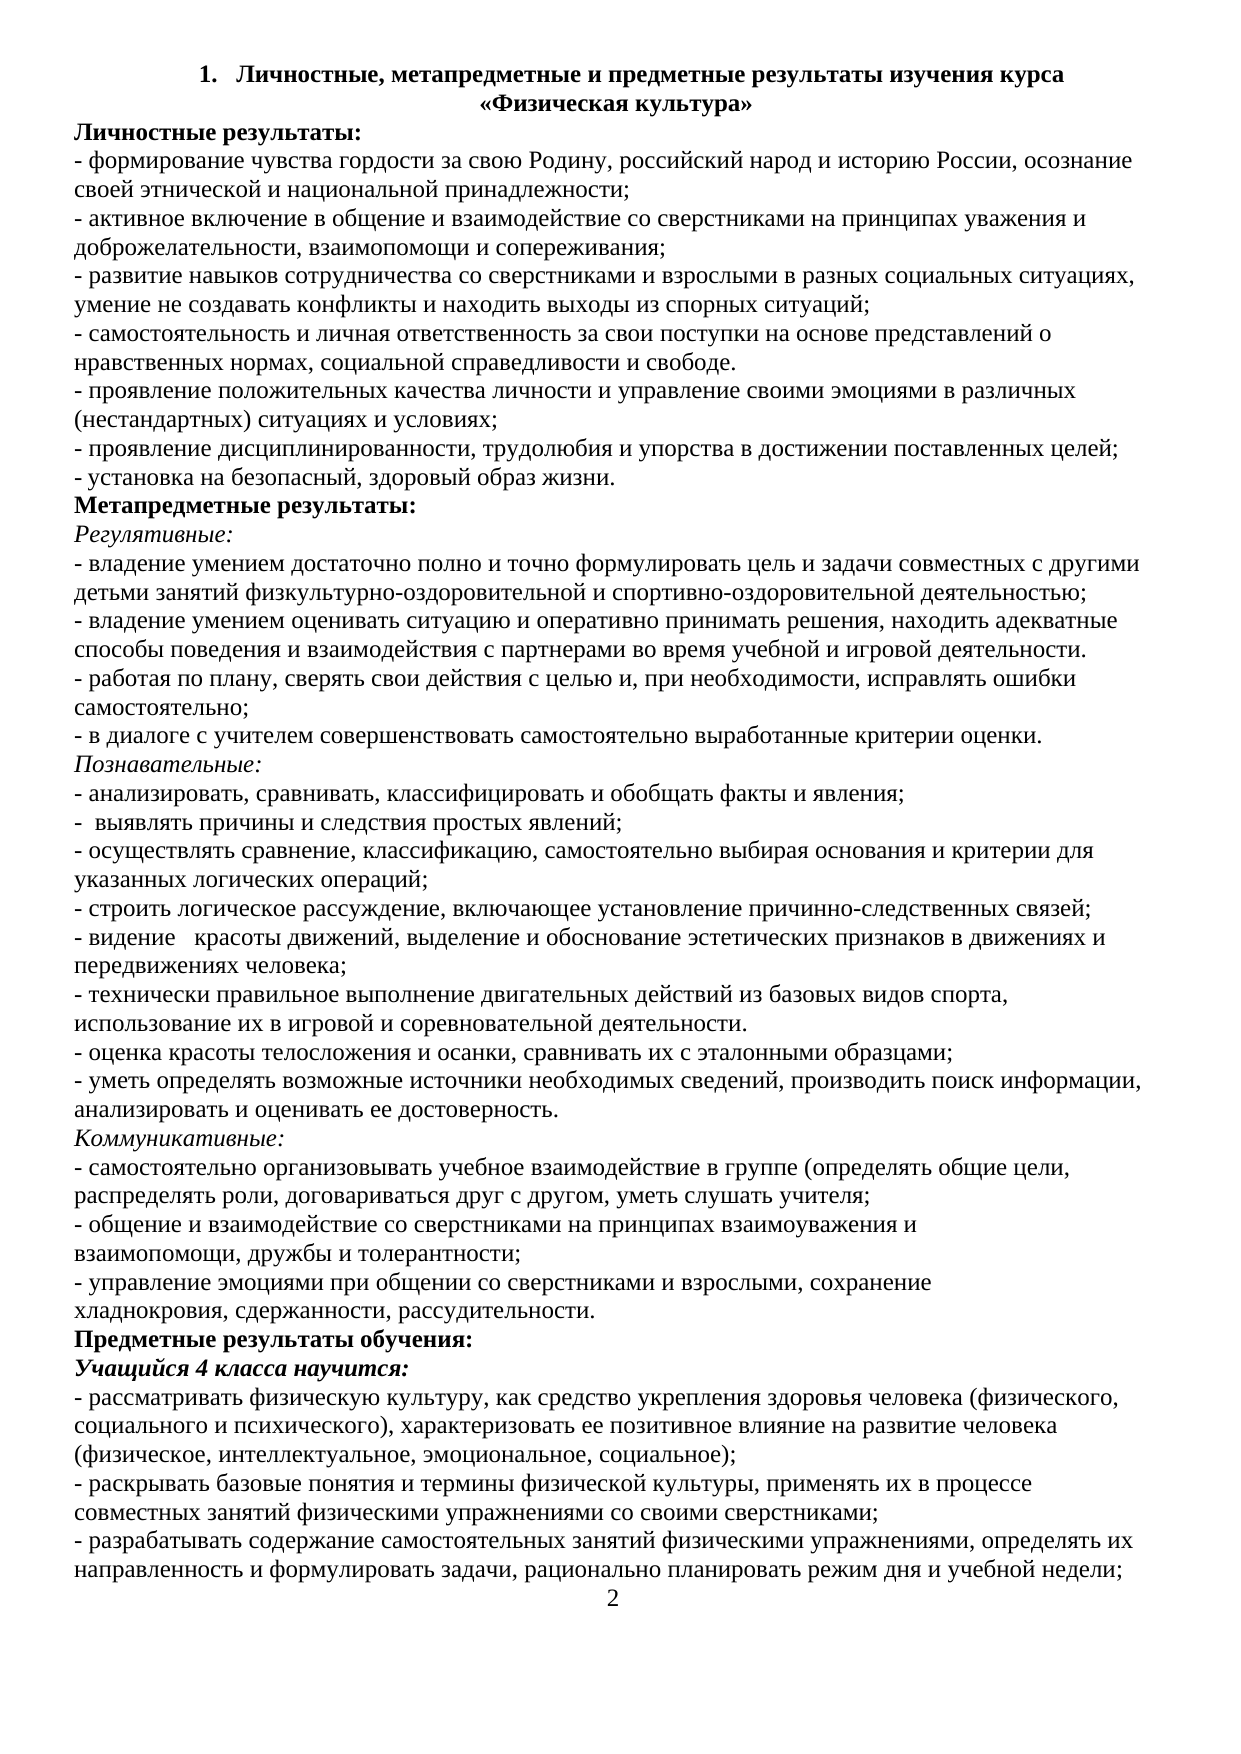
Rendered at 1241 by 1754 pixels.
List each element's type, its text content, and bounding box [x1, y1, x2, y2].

text «Физическая культура» [74, 88, 1152, 117]
text - общение и взаимодействие со сверстниками на принципах взаимоуважения и [74, 1209, 1152, 1238]
text - технически правильное выполнение двигательных действий из базовых видов спорта, использование их в игровой и соревновательной деятельности. [74, 979, 1152, 1037]
text - развитие навыков сотрудничества со сверстниками и взрослыми в разных социальных ситуациях, умение не создавать конфликты и находить выходы из спорных ситуаций; [74, 260, 1152, 318]
text Учащийся 4 класса научится: [74, 1353, 1152, 1382]
text - видение красоты движений, выделение и обоснование эстетических признаков в движениях и передвижениях человека; [74, 922, 1152, 979]
text Предметные результаты обучения: [74, 1324, 1152, 1353]
text - уметь определять возможные источники необходимых сведений, производить поиск информации, анализировать и оценивать ее достоверность. [74, 1065, 1152, 1123]
text - самостоятельность и личная ответственность за свои поступки на основе представлений о нравственных нормах, социальной справедливости и свободе. [74, 318, 1152, 375]
text Познавательные: [74, 749, 1152, 778]
text - управление эмоциями при общении со сверстниками и взрослыми, сохранение [74, 1267, 1152, 1295]
text - проявление дисциплинированности, трудолюбия и упорства в достижении поставленных целей; [74, 433, 1152, 462]
text хладнокровия, сдержанности, рассудительности. [74, 1295, 1152, 1324]
text - активное включение в общение и взаимодействие со сверстниками на принципах уважения и доброжелательности, взаимопомощи и сопереживания; [74, 203, 1152, 260]
text Регулятивные: [74, 519, 1152, 548]
text - работая по плану, сверять свои действия с целью и, при необходимости, исправлять ошибки самостоятельно; [74, 663, 1152, 720]
text - в диалоге с учителем совершенствовать самостоятельно выработанные критерии оценки. [74, 720, 1152, 749]
text Коммуникативные: [74, 1123, 1152, 1152]
text - разрабатывать содержание самостоятельных занятий физическими упражнениями, определять их направленность и формулировать задачи, рационально планировать режим дня и учебной недели; [74, 1525, 1152, 1583]
text - владение умением оценивать ситуацию и оперативно принимать решения, находить адекватные способы поведения и взаимодействия с партнерами во время учебной и игровой деятельности. [74, 605, 1152, 663]
text - выявлять причины и следствия простых явлений; [74, 807, 1152, 835]
text взаимопомощи, дружбы и толерантности; [74, 1238, 1152, 1267]
text - рассматривать физическую культуру, как средство укрепления здоровья человека (физического, социального и психического), характеризовать ее позитивное влияние на развитие человека (физическое, интеллектуальное, эмоциональное, социальное); [74, 1382, 1152, 1468]
text 2 [74, 1583, 1152, 1612]
text Метапредметные результаты: [74, 490, 1152, 519]
text - установка на безопасный, здоровый образ жизни. [74, 462, 1152, 490]
text - проявление положительных качества личности и управление своими эмоциями в различных (нестандартных) ситуациях и условиях; [74, 375, 1152, 433]
text - строить логическое рассуждение, включающее установление причинно-следственных связей; [74, 893, 1152, 922]
list Личностные, метапредметные и предметные результаты изучения курса [111, 59, 1152, 88]
text - раскрывать базовые понятия и термины физической культуры, применять их в процессе совместных занятий физическими упражнениями со своими сверстниками; [74, 1468, 1152, 1525]
text - анализировать, сравнивать, классифицировать и обобщать факты и явления; [74, 778, 1152, 807]
text Личностные результаты: [74, 117, 1152, 145]
text - осуществлять сравнение, классификацию, самостоятельно выбирая основания и критерии для указанных логических операций; [74, 835, 1152, 893]
text - формирование чувства гордости за свою Родину, российский народ и историю России, осознание своей этнической и национальной принадлежности; [74, 145, 1152, 203]
text - самостоятельно организовывать учебное взаимодействие в группе (определять общие цели, распределять роли, договариваться друг с другом, уметь слушать учителя; [74, 1152, 1152, 1209]
text - оценка красоты телосложения и осанки, сравнивать их с эталонными образцами; [74, 1037, 1152, 1065]
text - владение умением достаточно полно и точно формулировать цель и задачи совместных с другими детьми занятий физкультурно-оздоровительной и спортивно-оздоровительной деятельностью; [74, 548, 1152, 605]
